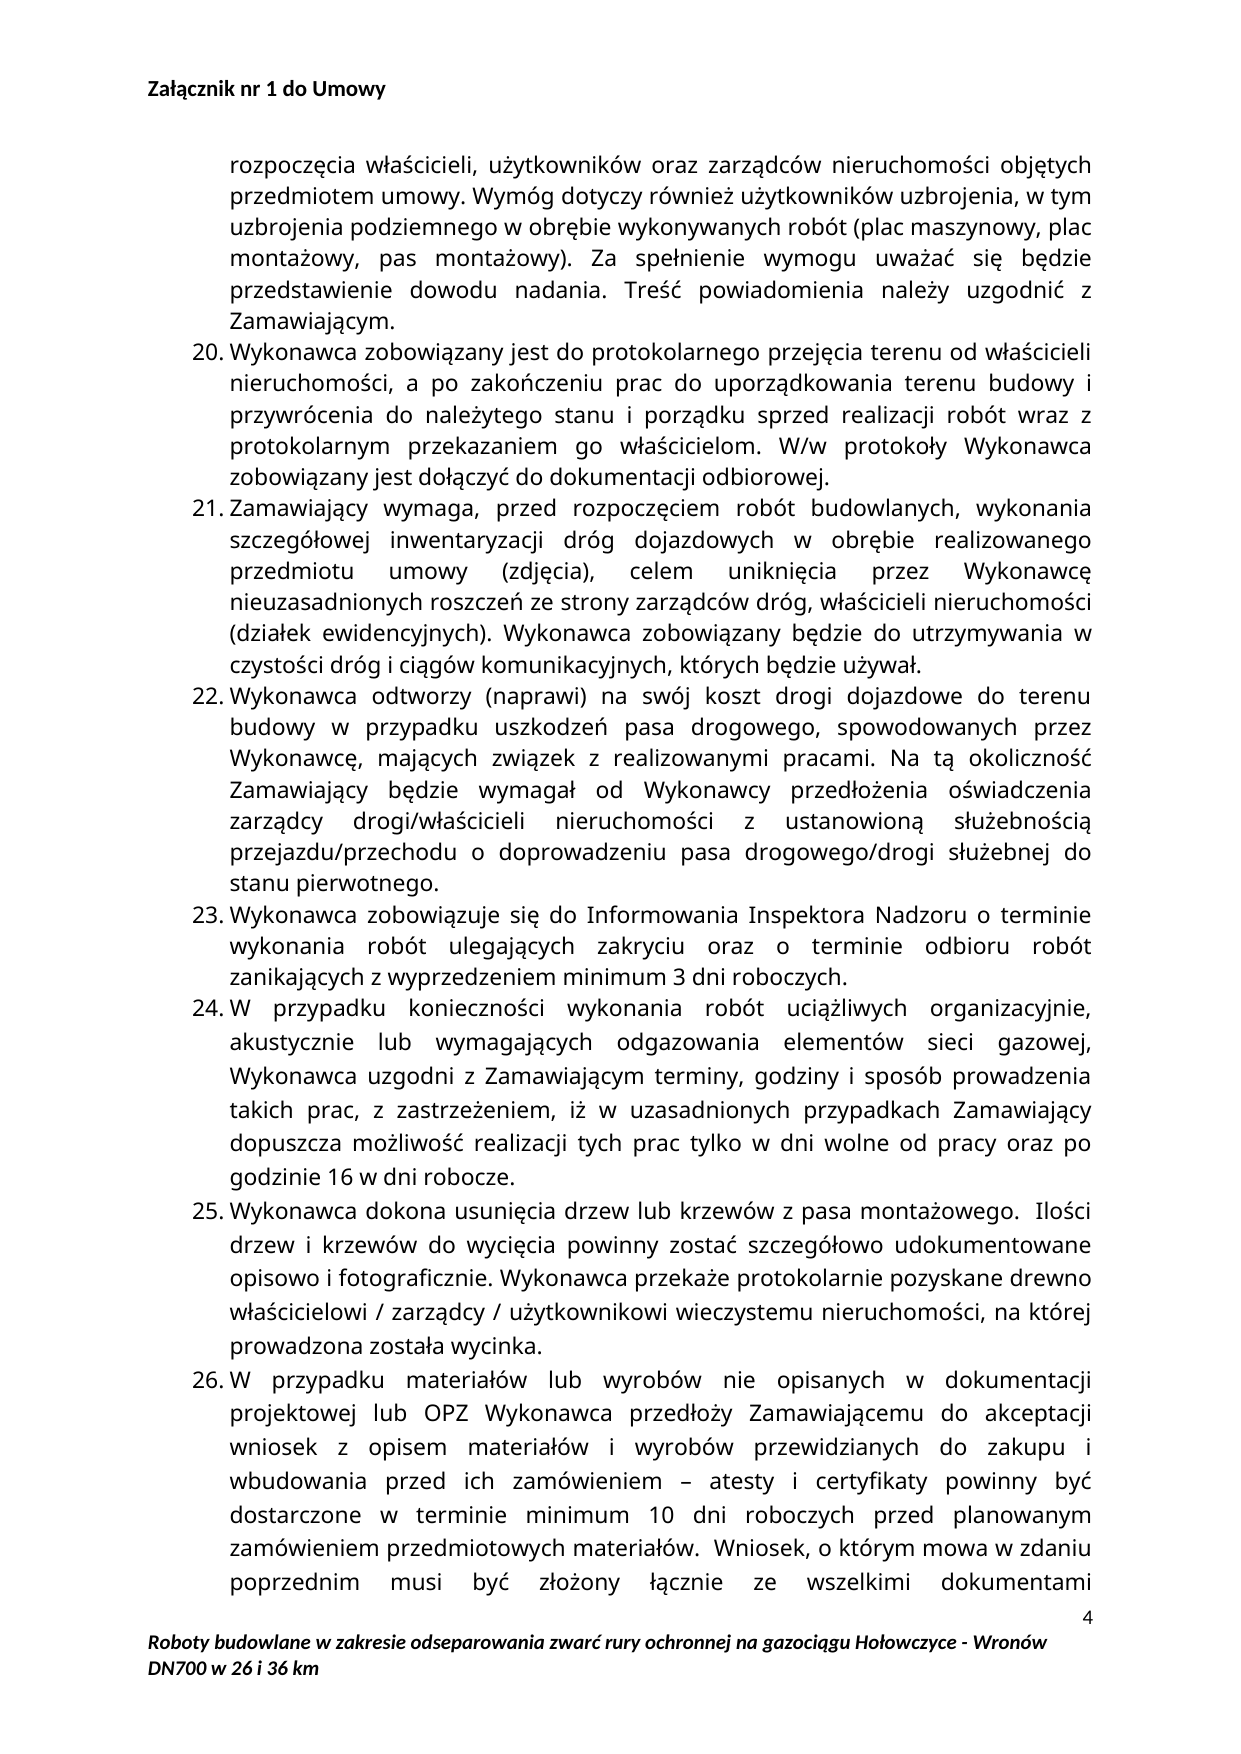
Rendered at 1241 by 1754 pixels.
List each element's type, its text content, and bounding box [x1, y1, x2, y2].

list W przypadku konieczności wykonania robót uciążliwych organizacyjnie, akustycznie lub wymagających odgazowania elementów sieci gazowej, Wykonawca uzgodni z Zamawiającym terminy, godziny i sposób prowadzenia takich prac, z zastrzeżeniem, iż w uzasadnionych przypadkach Zamawiający dopuszcza możliwość realizacji tych prac tylko w dni wolne od pracy oraz po godzinie 16 w dni robocze. [192, 992, 1093, 1192]
list Wykonawca dokona usunięcia drzew lub krzewów z pasa montażowego. Ilości drzew i krzewów do wycięcia powinny zostać szczegółowo udokumentowane opisowo i fotograficznie. Wykonawca przekaże protokolarnie pozyskane drewno właścicielowi / zarządcy / użytkownikowi wieczystemu nieruchomości, na której prowadzona została wycinka. [192, 1195, 1093, 1361]
list Zamawiający wymaga, przed rozpoczęciem robót budowlanych, wykonania szczegółowej inwentaryzacji dróg dojazdowych w obrębie realizowanego przedmiotu umowy (zdjęcia), celem uniknięcia przez Wykonawcę nieuzasadnionych roszczeń ze strony zarządców dróg, właścicieli nieruchomości (działek ewidencyjnych). Wykonawca zobowiązany będzie do utrzymywania w czystości dróg i ciągów komunikacyjnych, których będzie używał. [192, 492, 1093, 680]
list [192, 1364, 1093, 1597]
list Wykonawca zobowiązuje się do Informowania Inspektora Nadzoru o terminie wykonania robót ulegających zakryciu oraz o terminie odbioru robót zanikających z wyprzedzeniem minimum 3 dni roboczych. [192, 899, 1093, 992]
list Wykonawca zobowiązany jest do protokolarnego przejęcia terenu od właścicieli nieruchomości, a po zakończeniu prac do uporządkowania terenu budowy i przywrócenia do należytego stanu i porządku sprzed realizacji robót wraz z protokolarnym przekazaniem go właścicielom. W/w protokoły Wykonawca zobowiązany jest dołączyć do dokumentacji odbiorowej. [192, 336, 1093, 492]
list Wykonawca odtworzy (naprawi) na swój koszt drogi dojazdowe do terenu budowy w przypadku uszkodzeń pasa drogowego, spowodowanych przez Wykonawcę, mających związek z realizowanymi pracami. Na tą okoliczność Zamawiający będzie wymagał od Wykonawcy przedłożenia oświadczenia zarządcy drogi/właścicieli nieruchomości z ustanowioną służebnością przejazdu/przechodu o doprowadzeniu pasa drogowego/drogi służebnej do stanu pierwotnego. [192, 680, 1093, 899]
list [192, 149, 1093, 336]
